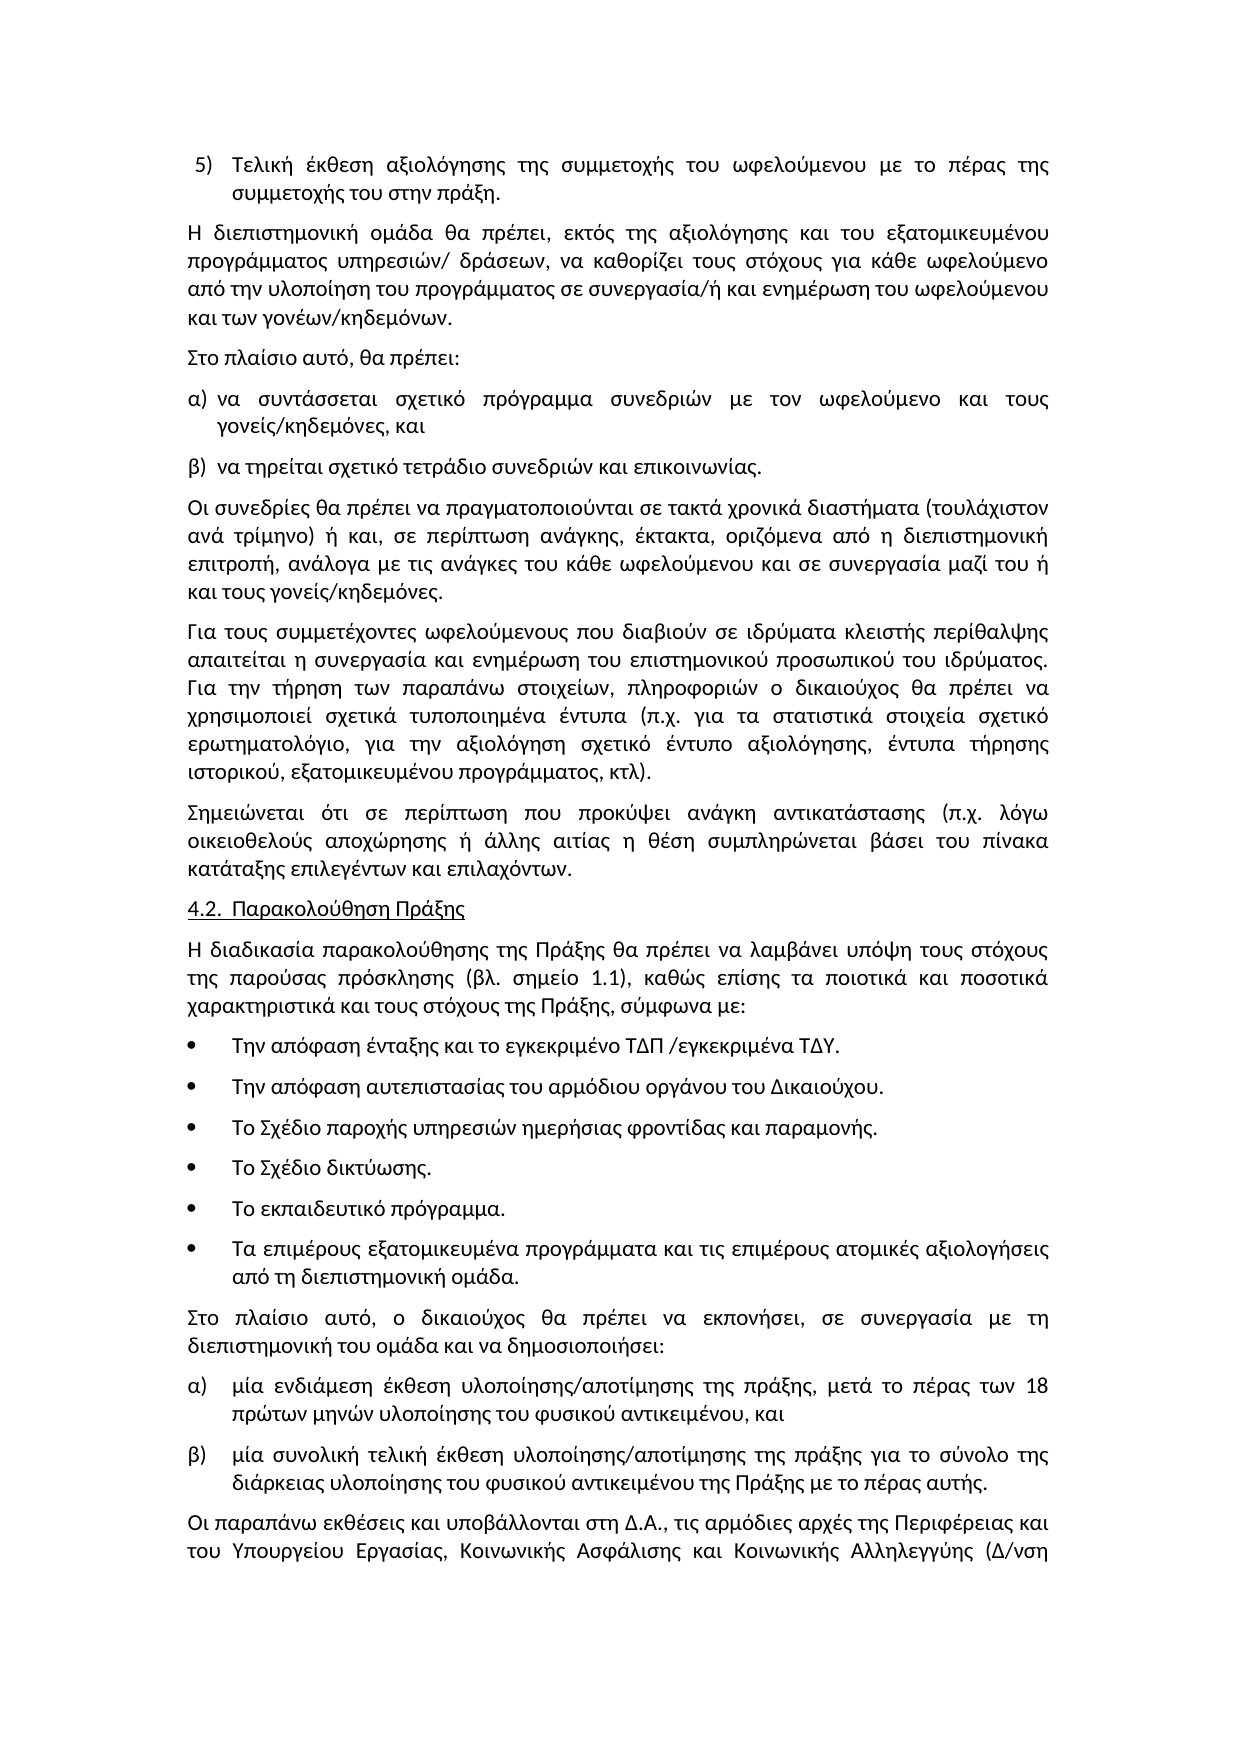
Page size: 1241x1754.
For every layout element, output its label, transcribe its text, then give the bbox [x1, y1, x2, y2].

text Σημειώνεται ότι σε περίπτωση που προκύψει ανάγκη αντικατάστασης (π.χ. λόγω οικειοθελούς αποχώρησης ή άλλης αιτίας η θέση συμπληρώνεται βάσει του πίνακα κατάταξης επιλεγέντων και επιλαχόντων. [187, 798, 1050, 882]
list Την απόφαση αυτεπιστασίας του αρμόδιου οργάνου του Δικαιούχου. [187, 1072, 1050, 1100]
text Για τους συμμετέχοντες ωφελούμενους που διαβιούν σε ιδρύματα κλειστής περίθαλψης απαιτείται η συνεργασία και ενημέρωση του επιστημονικού προσωπικού του ιδρύματος. Για την τήρηση των παραπάνω στοιχείων, πληροφοριών ο δικαιούχος θα πρέπει να χρησιμοποιεί σχετικά τυποποιημένα έντυπα (π.χ. για τα στατιστικά στοιχεία σχετικό ερωτηματολόγιο, για την αξιολόγηση σχετικό έντυπο αξιολόγησης, έντυπα τήρησης ιστορικού, εξατομικευμένου προγράμματος, κτλ). [187, 617, 1050, 785]
text α) να συντάσσεται σχετικό πρόγραμμα συνεδριών με τον ωφελούμενο και τους γονείς/κηδεμόνες, και [188, 384, 1050, 440]
text Οι συνεδρίες θα πρέπει να πραγματοποιούνται σε τακτά χρονικά διαστήματα (τουλάχιστον ανά τρίμηνο) ή και, σε περίπτωση ανάγκης, έκτακτα, οριζόμενα από η διεπιστημονική επιτροπή, ανάλογα με τις ανάγκες του κάθε ωφελούμενου και σε συνεργασία μαζί του ή και τους γονείς/κηδεμόνες. [187, 493, 1050, 605]
text Η διεπιστημονική ομάδα θα πρέπει, εκτός της αξιολόγησης και του εξατομικευμένου προγράμματος υπηρεσιών/ δράσεων, να καθορίζει τους στόχους για κάθε ωφελούμενο από την υλοποίηση του προγράμματος σε συνεργασία/ή και ενημέρωση του ωφελούμενου και των γονέων/κηδεμόνων. [187, 218, 1050, 331]
text Η διαδικασία παρακολούθησης της Πράξης θα πρέπει να λαμβάνει υπόψη τους στόχους της παρούσας πρόσκλησης (βλ. σημείο 1.1), καθώς επίσης τα ποιοτικά και ποσοτικά χαρακτηριστικά και τους στόχους της Πράξης, σύμφωνα με: [187, 935, 1050, 1019]
list Τα επιμέρους εξατομικευμένα προγράμματα και τις επιμέρους ατομικές αξιολογήσεις από τη διεπιστημονική ομάδα. [187, 1234, 1050, 1290]
text Στο πλαίσιο αυτό, θα πρέπει: [187, 343, 1050, 371]
list Την απόφαση ένταξης και το εγκεκριμένο ΤΔΠ /εγκεκριμένα ΤΔΥ. [187, 1032, 1050, 1059]
list Το Σχέδιο παροχής υπηρεσιών ημερήσιας φροντίδας και παραμονής. [187, 1113, 1050, 1141]
text Στο πλαίσιο αυτό, ο δικαιούχος θα πρέπει να εκπονήσει, σε συνεργασία με τη διεπιστημονική του ομάδα και να δημοσιοποιήσει: [187, 1303, 1050, 1359]
list Το Σχέδιο δικτύωσης. [187, 1153, 1050, 1181]
text 4.2. Παρακολούθηση Πράξης [187, 894, 1050, 922]
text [187, 1508, 1050, 1564]
text β) μία συνολική τελική έκθεση υλοποίησης/αποτίμησης της πράξης για το σύνολο της διάρκειας υλοποίησης του φυσικού αντικειμένου της Πράξης με το πέρας αυτής. [187, 1440, 1050, 1496]
text α) μία ενδιάμεση έκθεση υλοποίησης/αποτίμησης της πράξης, μετά το πέρας των 18 πρώτων μηνών υλοποίησης του φυσικού αντικειμένου, και [187, 1371, 1050, 1427]
text β) να τηρείται σχετικό τετράδιο συνεδριών και επικοινωνίας. [188, 452, 1050, 480]
list Το εκπαιδευτικό πρόγραμμα. [187, 1194, 1050, 1222]
list Τελική έκθεση αξιολόγησης της συμμετοχής του ωφελούμενου με το πέρας της συμμετοχής του στην πράξη. [194, 150, 1050, 206]
